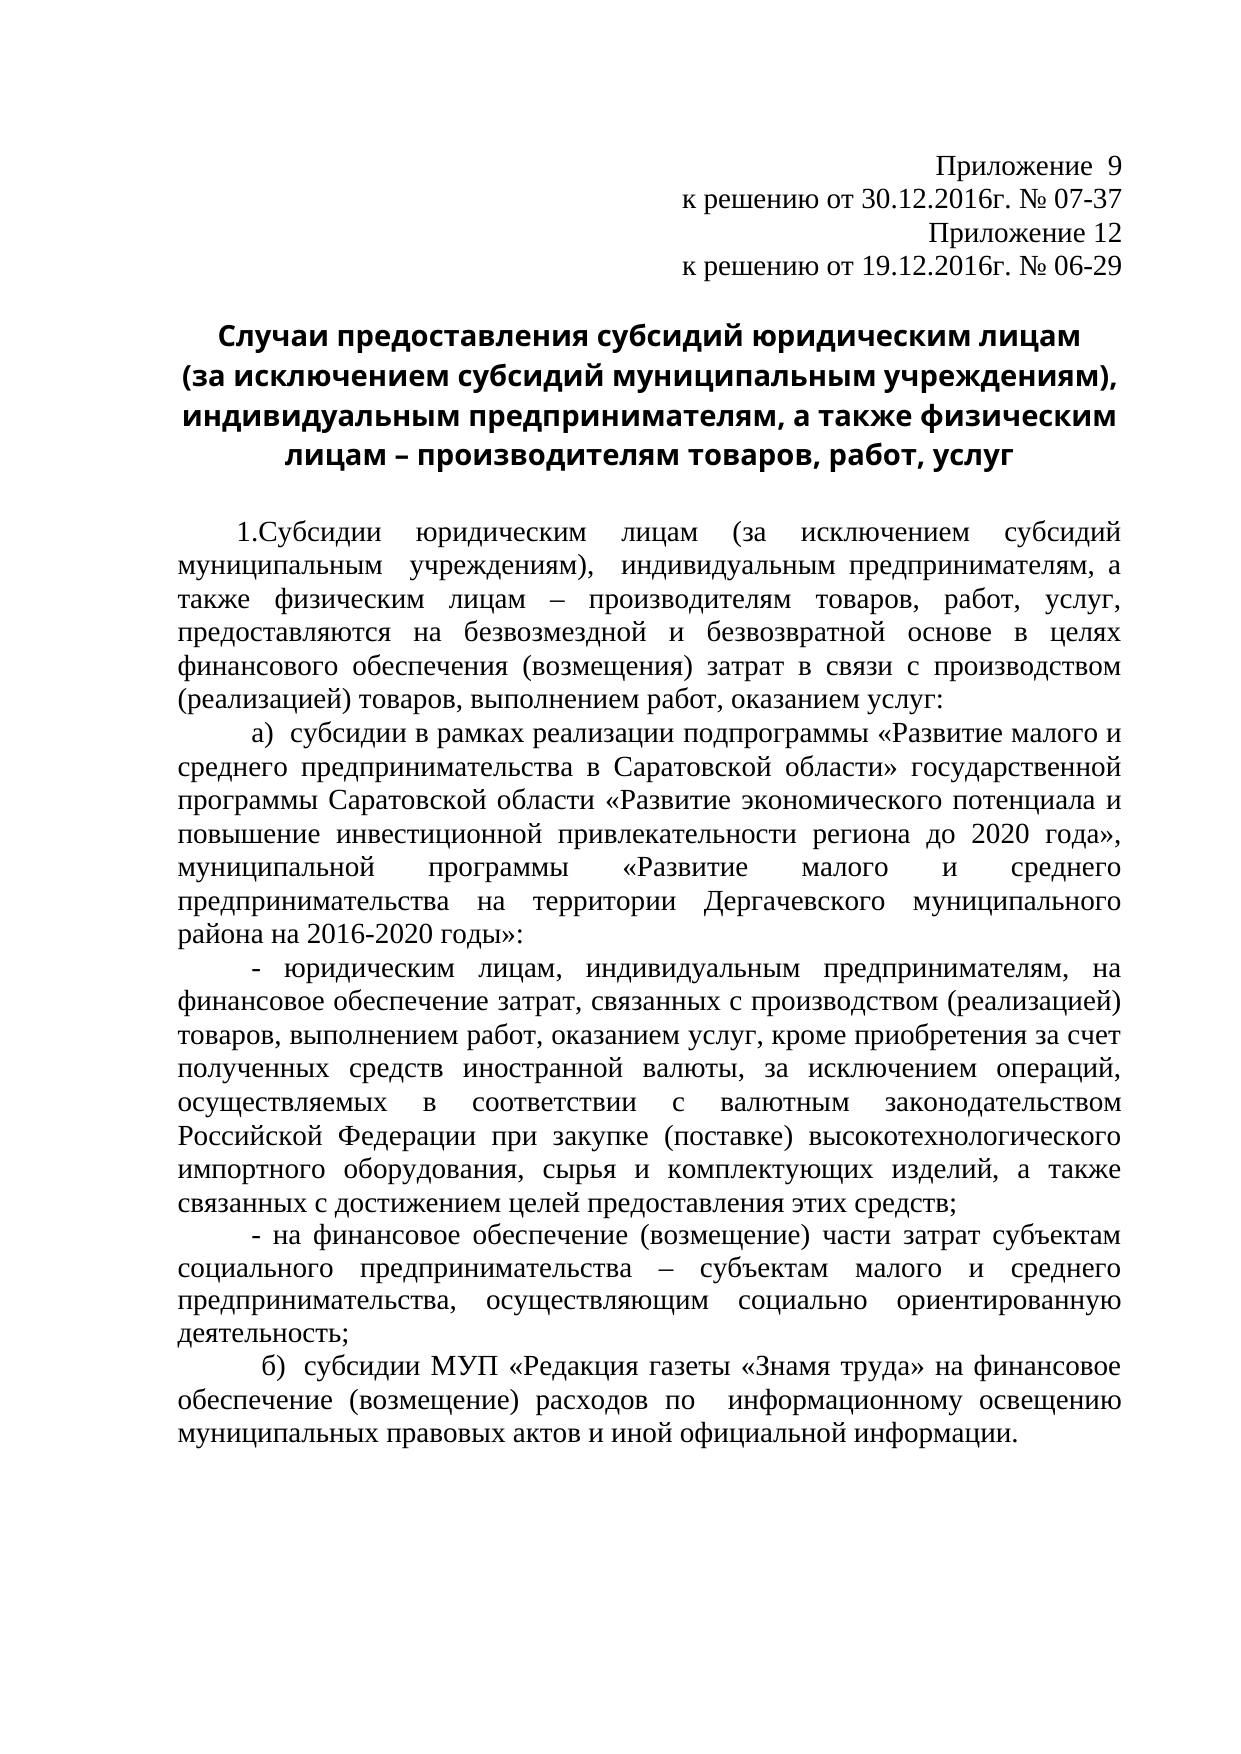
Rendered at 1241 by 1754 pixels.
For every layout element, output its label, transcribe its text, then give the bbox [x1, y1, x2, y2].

text индивидуальным предпринимателям, а также физическим [177, 395, 1122, 434]
text к решению от 19.12.2016г. № 06-29 [121, 248, 1122, 282]
text (за исключением субсидий муниципальным учреждениям), [177, 355, 1122, 395]
text Приложение 9 [121, 148, 1122, 181]
text а) субсидии в рамках реализации подпрограммы «Развитие малого и среднего предпринимательства в Саратовской области» государственной программы Саратовской области «Развитие экономического потенциала и повышение инвестиционной привлекательности региона до 2020 года», муниципальной программы «Развитие малого и среднего предпринимательства на территории Дергачевского муниципального района на 2016-2020 годы»: [177, 715, 1122, 950]
text лицам – производителям товаров, работ, услуг [177, 434, 1122, 474]
text 1.Субсидии юридическим лицам (за исключением субсидий муниципальным учреждениям), индивидуальным предпринимателям, а также физическим лицам – производителям товаров, работ, услуг, предоставляются на безвозмездной и безвозвратной основе в целях финансового обеспечения (возмещения) затрат в связи с производством (реализацией) товаров, выполнением работ, оказанием услуг: [177, 514, 1122, 715]
text - юридическим лицам, индивидуальным предпринимателям, на финансовое обеспечение затрат, связанных с производством (реализацией) товаров, выполнением работ, оказанием услуг, кроме приобретения за счет полученных средств иностранной валюты, за исключением операций, осуществляемых в соответствии с валютным законодательством Российской Федерации при закупке (поставке) высокотехнологического импортного оборудования, сырья и комплектующих изделий, а также связанных с достижением целей предоставления этих средств; [177, 950, 1122, 1218]
text Приложение 12 [121, 215, 1122, 248]
text б) субсидии МУП «Редакция газеты «Знамя труда» на финансовое обеспечение (возмещение) расходов по информационному освещению муниципальных правовых актов и иной официальной информации. [177, 1348, 1122, 1449]
text к решению от 30.12.2016г. № 07-37 [121, 181, 1122, 215]
text - на финансовое обеспечение (возмещение) части затрат субъектам социального предпринимательства – субъектам малого и среднего предпринимательства, осуществляющим социально ориентированную деятельность; [177, 1218, 1122, 1348]
text Случаи предоставления субсидий юридическим лицам [177, 315, 1122, 355]
